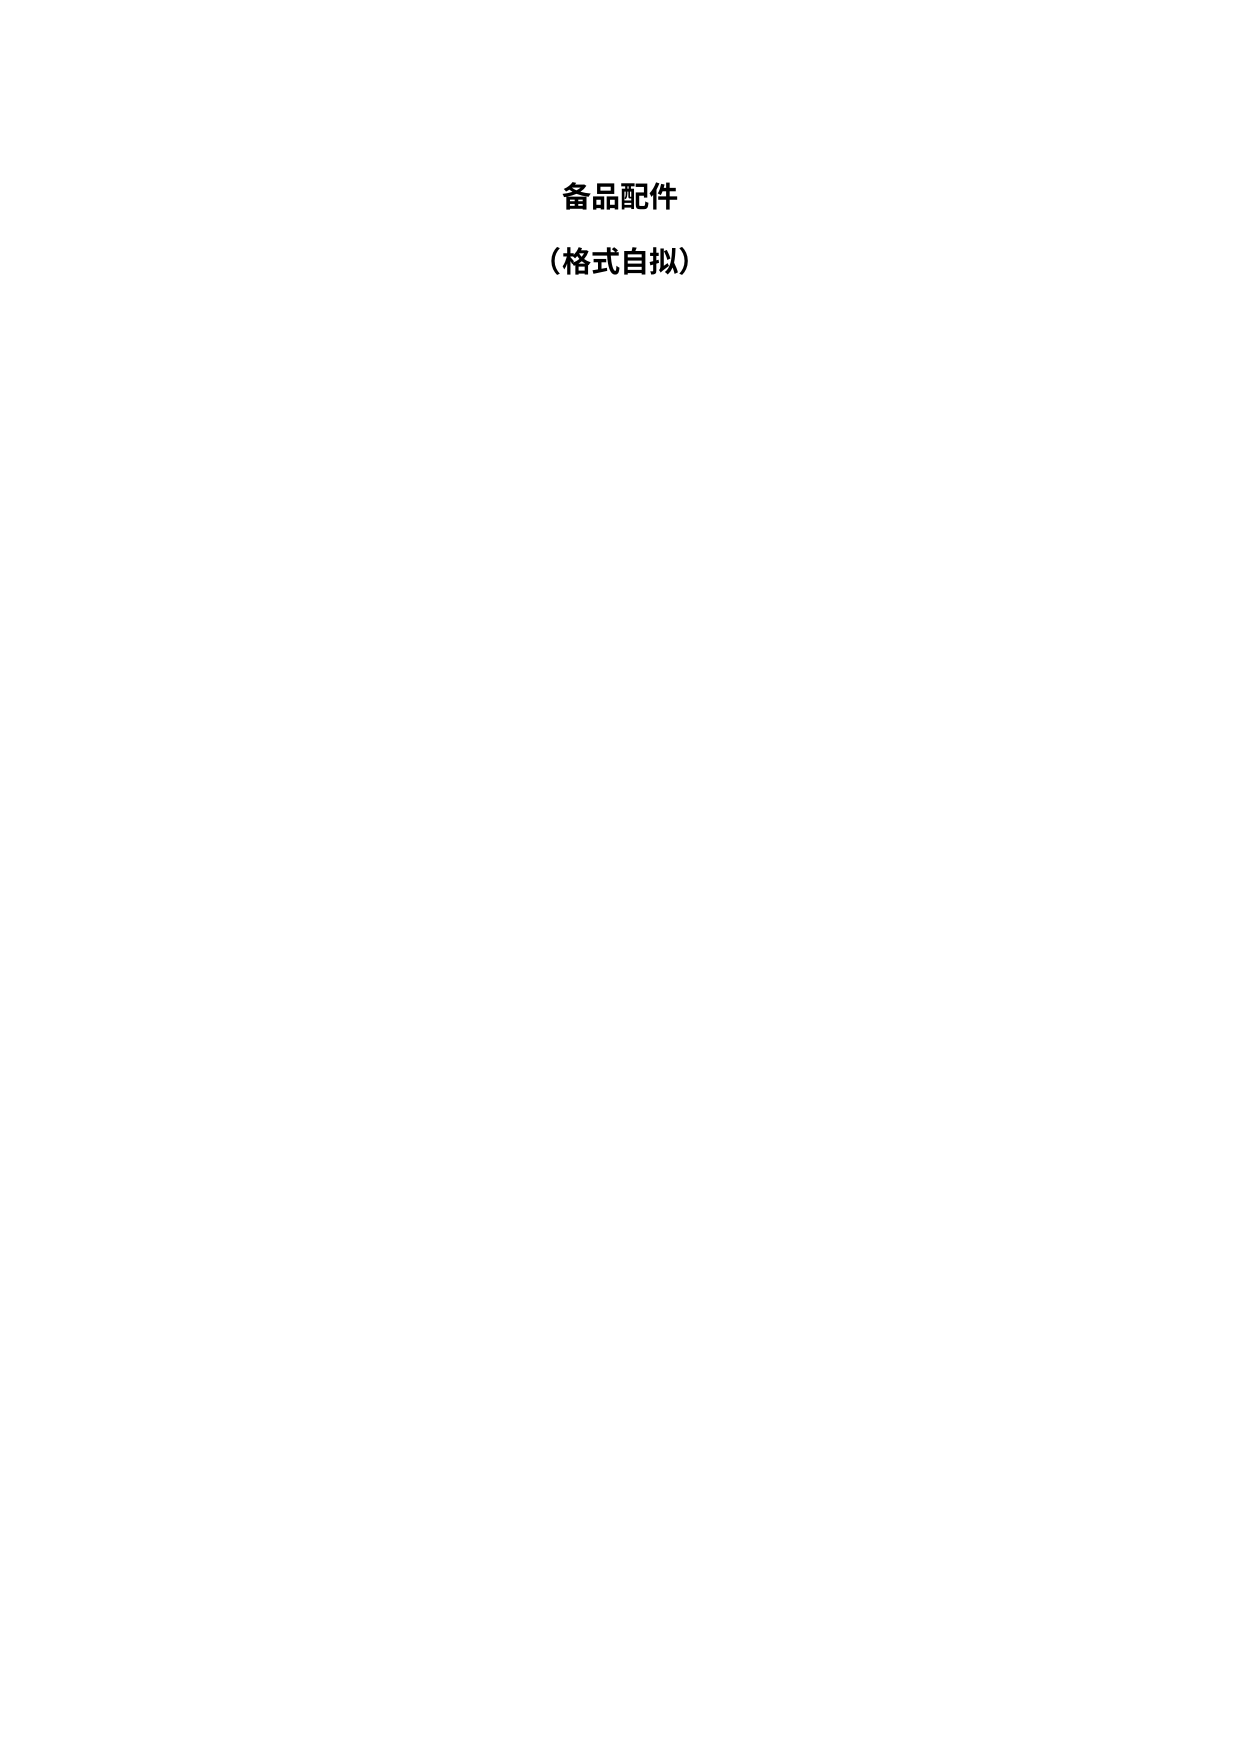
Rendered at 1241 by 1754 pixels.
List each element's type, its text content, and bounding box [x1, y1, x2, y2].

text （格式自拟） [187, 227, 1053, 292]
text 备品配件 [187, 162, 1053, 227]
